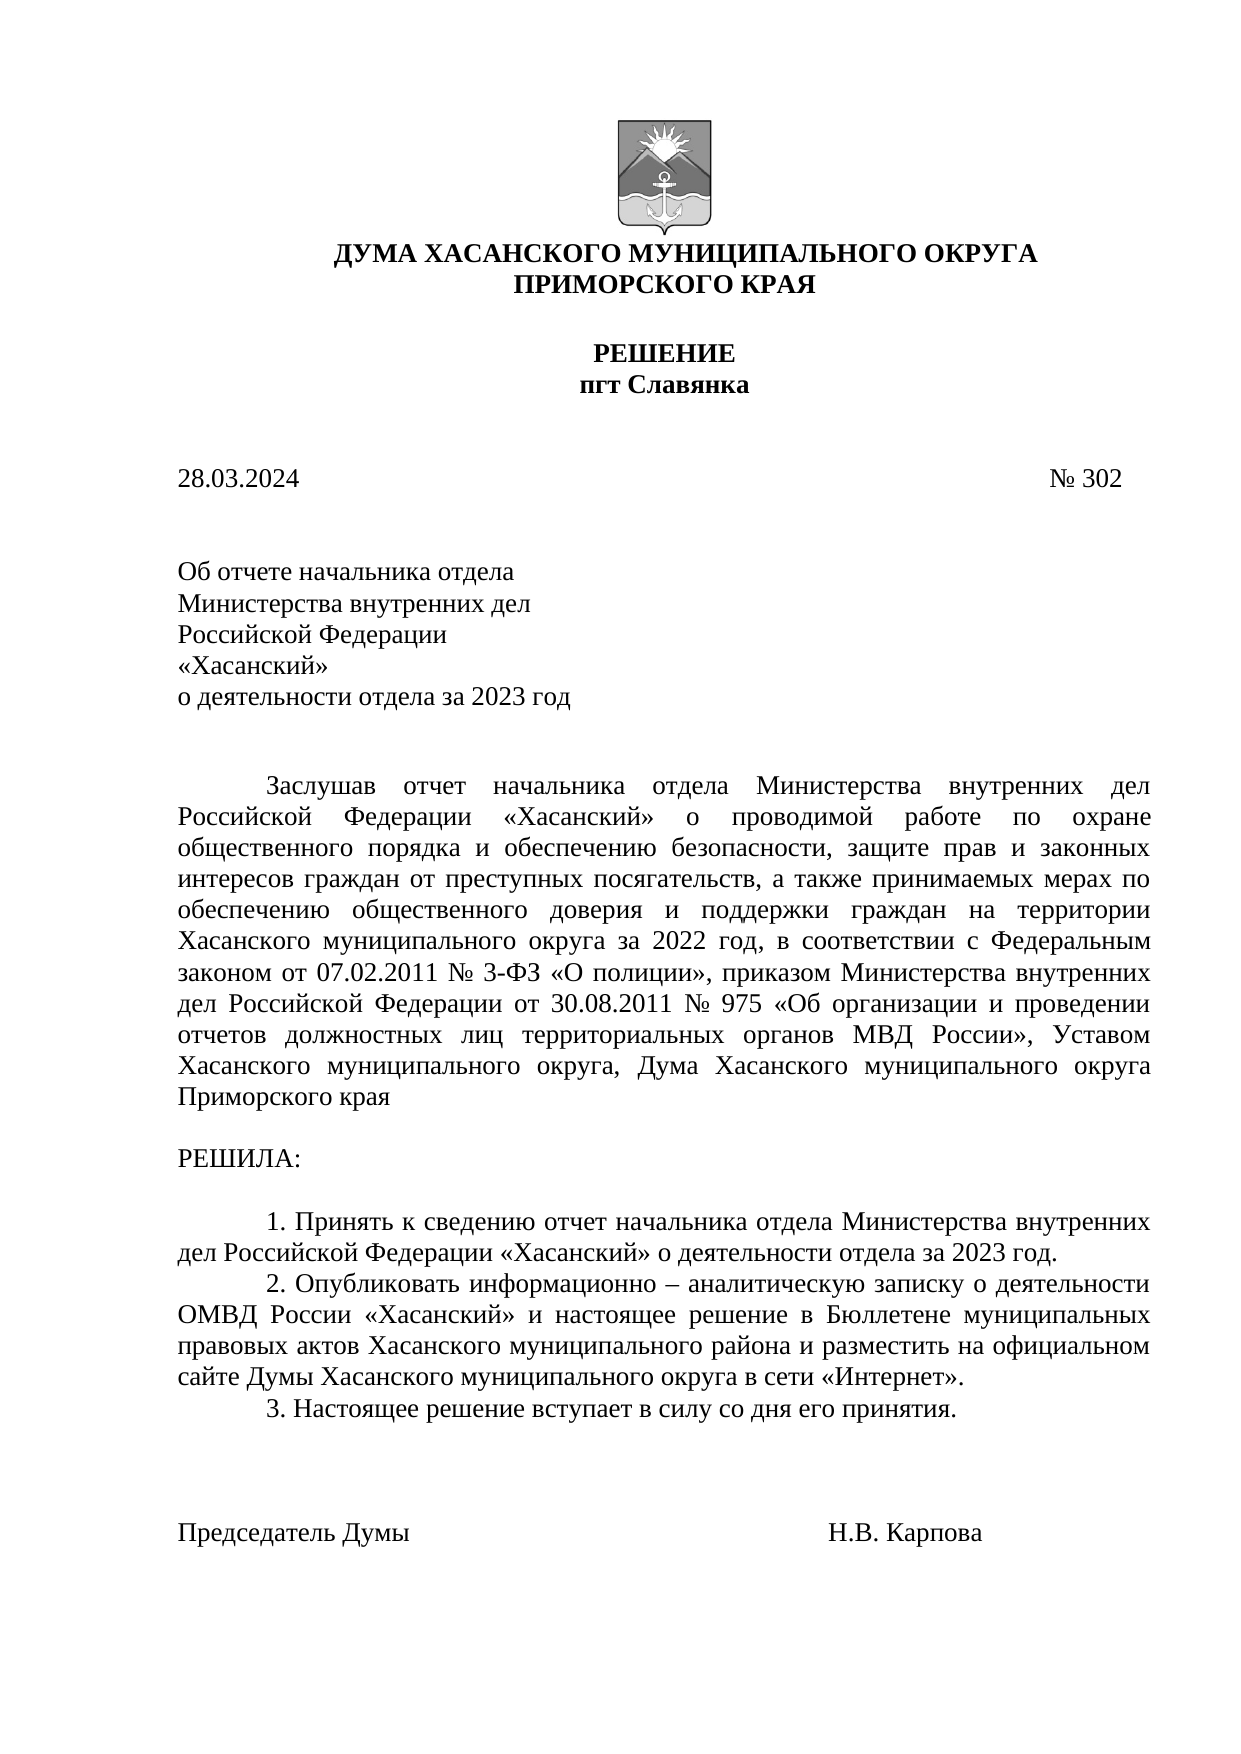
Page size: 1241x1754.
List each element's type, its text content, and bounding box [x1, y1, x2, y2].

text Председатель Думы Н.В. Карпова [177, 1516, 1152, 1547]
text о деятельности отдела за 2023 год [177, 680, 1152, 711]
text 2. Опубликовать информационно – аналитическую записку о деятельности ОМВД России «Хасанский» и настоящее решение в Бюллетене муниципальных правовых актов Хасанского муниципального района и разместить на официальном сайте Думы Хасанского муниципального округа в сети «Интернет». [177, 1267, 1152, 1392]
text 3. Настоящее решение вступает в силу со дня его принятия. [177, 1392, 1152, 1423]
text Об отчете начальника отдела [177, 556, 1152, 587]
picture [616, 118, 713, 237]
text Министерства внутренних дел [177, 587, 1152, 618]
text РЕШИЛА: [177, 1142, 1152, 1174]
text ДУМА ХАСАНСКОГО МУНИЦИПАЛЬНОГО ОКРУГА [177, 237, 1152, 268]
text Заслушав отчет начальника отдела Министерства внутренних дел Российской Федерации «Хасанский» о проводимой работе по охране общественного порядка и обеспечению безопасности, защите прав и законных интересов граждан от преступных посягательств, а также принимаемых мерах по обеспечению общественного доверия и поддержки граждан на территории Хасанского муниципального округа за 2022 год, в соответствии с Федеральным законом от 07.02.2011 № 3-ФЗ «О полиции», приказом Министерства внутренних дел Российской Федерации от 30.08.2011 № 975 «Об организации и проведении отчетов должностных лиц территориальных органов МВД России», Уставом Хасанского муниципального округа, Дума Хасанского муниципального округа Приморского края [177, 769, 1152, 1111]
text «Хасанский» [177, 649, 1152, 680]
text 1. Принять к сведению отчет начальника отдела Министерства внутренних дел Российской Федерации «Хасанский» о деятельности отдела за 2023 год. [177, 1205, 1152, 1267]
text 28.03.2024 № 302 [177, 462, 1152, 493]
text ПРИМОРСКОГО КРАЯ [177, 268, 1152, 299]
text пгт Славянка [177, 369, 1152, 400]
text РЕШЕНИЕ [177, 337, 1152, 369]
text Российской Федерации [177, 618, 1152, 649]
